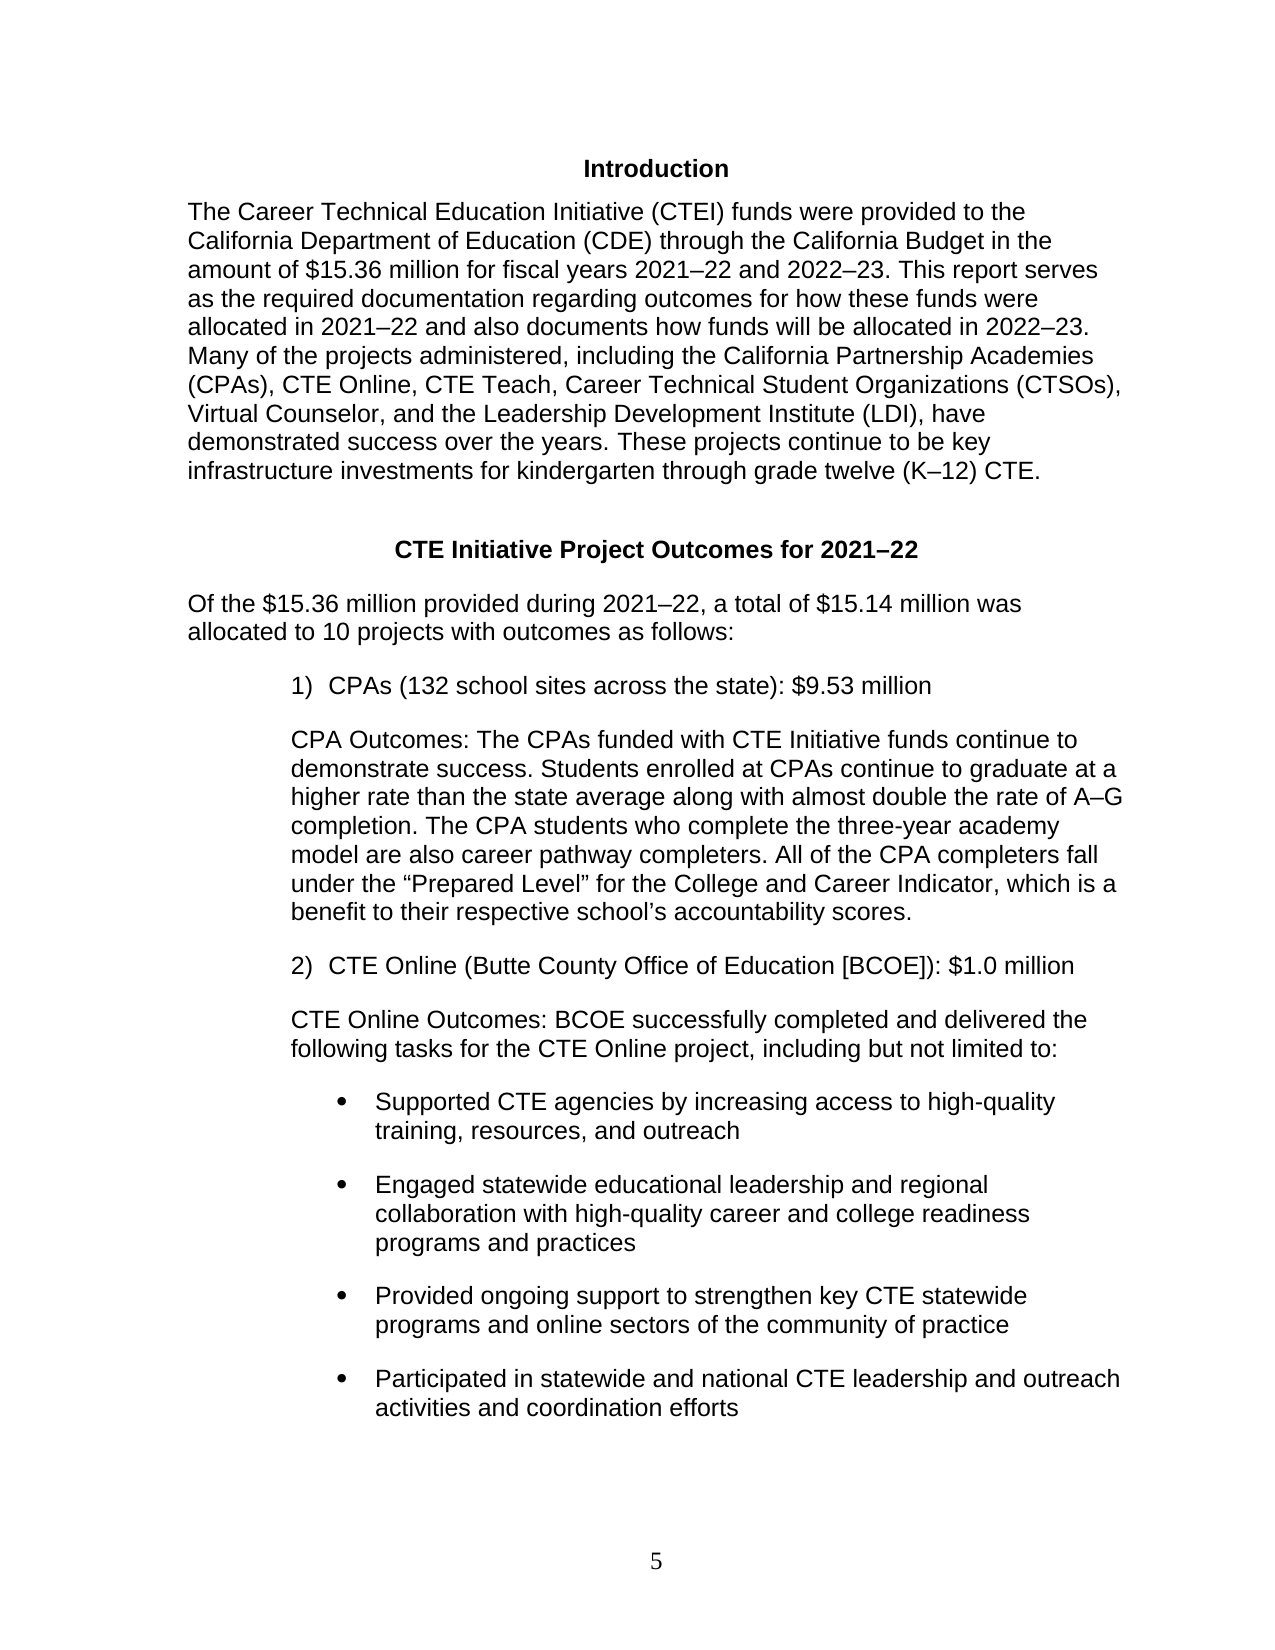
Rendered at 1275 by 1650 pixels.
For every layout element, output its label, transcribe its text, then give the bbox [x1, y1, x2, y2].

text Of the $15.36 million provided during 2021–22, a total of $15.14 million was allocated to 10 projects with outcomes as follows: [187, 588, 1125, 646]
list Participated in statewide and national CTE leadership and outreach activities and coordination efforts [337, 1364, 1125, 1421]
list Supported CTE agencies by increasing access to high-quality training, resources, and outreach [337, 1087, 1125, 1145]
subtitle Introduction [187, 154, 1125, 183]
list Provided ongoing support to strengthen key CTE statewide programs and online sectors of the community of practice [337, 1281, 1125, 1339]
text CPA Outcomes: The CPAs funded with CTE Initiative funds continue to demonstrate success. Students enrolled at CPAs continue to graduate at a higher rate than the state average along with almost double the rate of A–G completion. The CPA students who complete the three-year academy model are also career pathway completers. All of the CPA completers fall under the “Prepared Level” for the College and Career Indicator, which is a benefit to their respective school’s accountability scores. [291, 725, 1125, 926]
text CTE Online Outcomes: BCOE successfully completed and delivered the following tasks for the CTE Online project, including but not limited to: [291, 1005, 1125, 1062]
subtitle CTE Initiative Project Outcomes for 2021–22 [187, 535, 1125, 563]
text The Career Technical Education Initiative (CTEI) funds were provided to the California Department of Education (CDE) through the California Budget in the amount of $15.36 million for fiscal years 2021–22 and 2022–23. This report serves as the required documentation regarding outcomes for how these funds were allocated in 2021–22 and also documents how funds will be allocated in 2022–23. Many of the projects administered, including the California Partnership Academies (CPAs), CTE Online, CTE Teach, Career Technical Student Organizations (CTSOs), Virtual Counselor, and the Leadership Development Institute (LDI), have demonstrated success over the years. These projects continue to be key infrastructure investments for kindergarten through grade twelve (K–12) CTE. [187, 197, 1125, 485]
list CTE Online (Butte County Office of Education [BCOE]): $1.0 million [291, 951, 1125, 980]
list Engaged statewide educational leadership and regional collaboration with high-quality career and college readiness programs and practices [337, 1170, 1125, 1256]
list CPAs (132 school sites across the state): $9.53 million [291, 671, 1125, 700]
